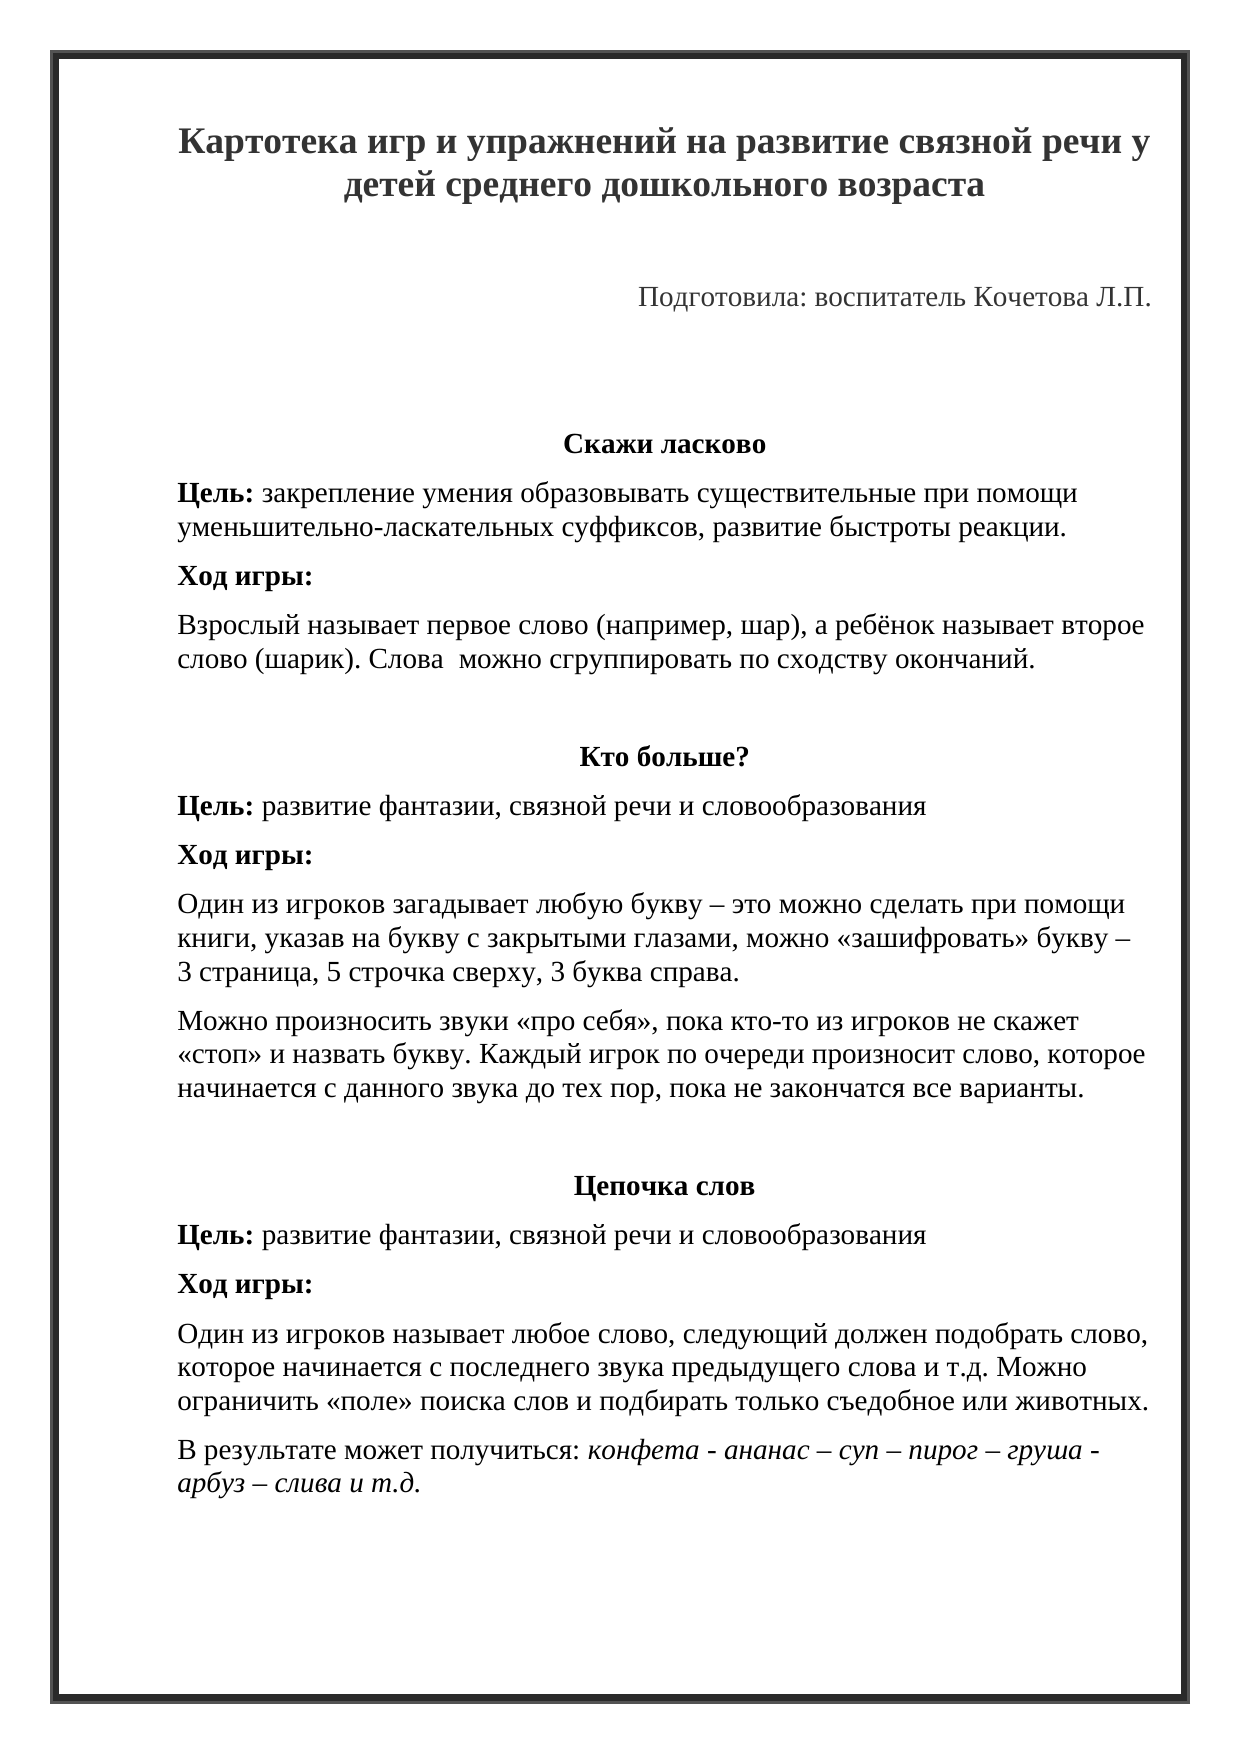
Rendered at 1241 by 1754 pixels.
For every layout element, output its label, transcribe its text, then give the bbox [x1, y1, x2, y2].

text Один из игроков называет любое слово, следующий должен подобрать слово, которое начинается с последнего звука предыдущего слова и т.д. Можно ограничить «поле» поиска слов и подбирать только съедобное или животных. [177, 1316, 1152, 1416]
text Ход игры: [177, 1267, 1152, 1300]
text Цепочка слов [177, 1168, 1152, 1202]
text Цель: закрепление умения образовывать существительные при помощи уменьшительно-ласкательных суффиксов, развитие быстроты реакции. [177, 475, 1152, 542]
text Подготовила: воспитатель Кочетова Л.П. [177, 279, 1152, 312]
text Картотека игр и упражнений на развитие связной речи у детей среднего дошкольного возраста [985, 118, 1152, 204]
text Скажи ласково [177, 426, 1152, 460]
text Один из игроков загадывает любую букву – это можно сделать при помощи книги, указав на букву с закрытыми глазами, можно «зашифровать» букву – 3 страница, 5 строчка сверху, 3 буква справа. [177, 887, 1152, 987]
text Можно произносить звуки «про себя», пока кто-то из игроков не скажет «стоп» и назвать букву. Каждый игрок по очереди произносит слово, которое начинается с данного звука до тех пор, пока не закончатся все варианты. [177, 1003, 1152, 1103]
text Цель: развитие фантазии, связной речи и словообразования [177, 788, 1152, 822]
text В результате может получиться: конфета - ананас – суп – пирог – груша - арбуз – слива и т.д. [177, 1432, 1152, 1499]
text Ход игры: [177, 558, 1152, 592]
text Картотека игр и упражнений на развитие связной речи у детей среднего дошкольного возраста [177, 118, 367, 204]
text Ход игры: [177, 837, 1152, 871]
text Цель: развитие фантазии, связной речи и словообразования [177, 1217, 1152, 1251]
text Кто больше? [177, 739, 1152, 773]
text Взрослый называет первое слово (например, шар), а ребёнок называет второе слово (шарик). Слова можно сгруппировать по сходству окончаний. [177, 607, 1152, 674]
